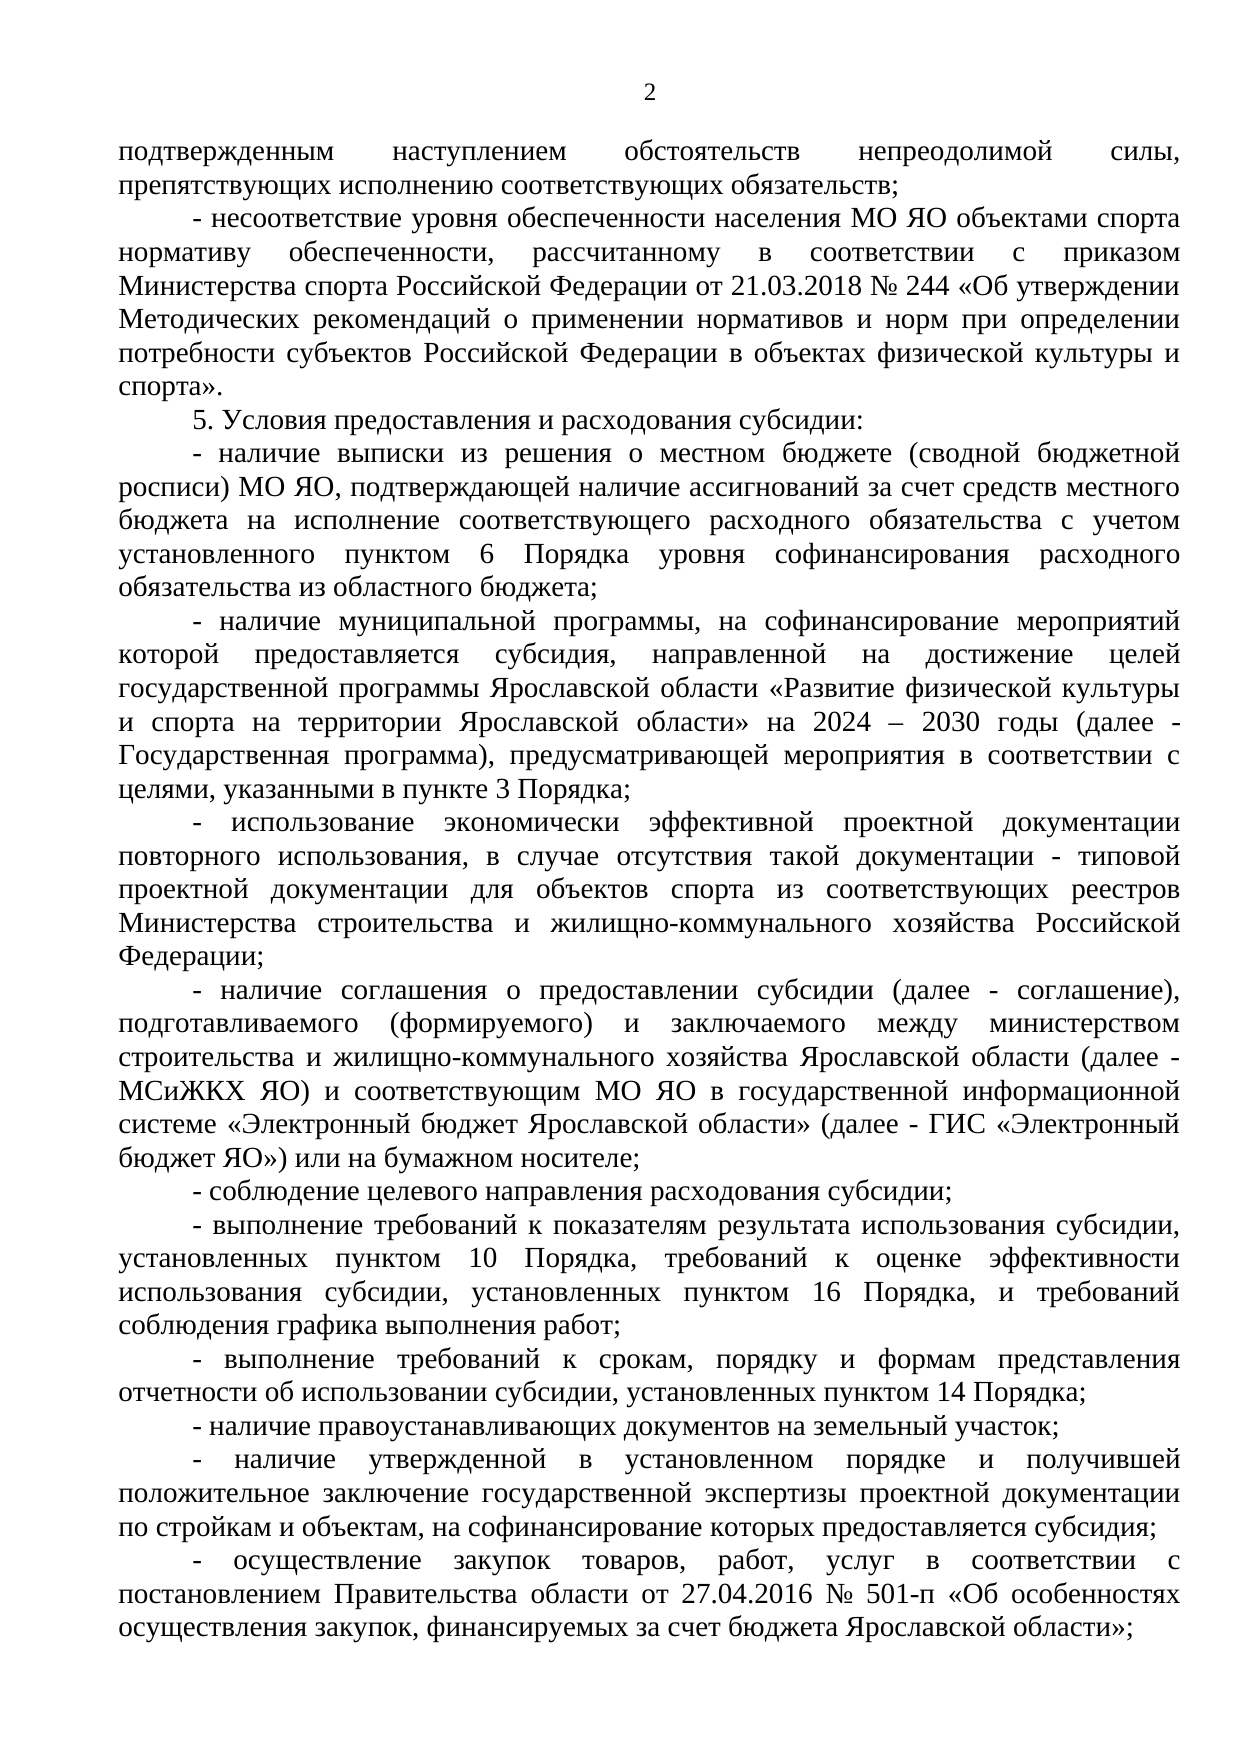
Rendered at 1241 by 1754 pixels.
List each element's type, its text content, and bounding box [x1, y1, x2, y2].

text - соблюдение целевого направления расходования субсидии; [118, 1173, 1181, 1207]
text - наличие соглашения о предоставлении субсидии (далее - соглашение), подготавливаемого (формируемого) и заключаемого между министерством строительства и жилищно-коммунального хозяйства Ярославской области (далее - МСиЖКХ ЯО) и соответствующим МО ЯО в государственной информационной системе «Электронный бюджет Ярославской области» (далее - ГИС «Электронный бюджет ЯО») или на бумажном носителе; [118, 972, 1181, 1173]
text - использование экономически эффективной проектной документации повторного использования, в случае отсутствия такой документации - типовой проектной документации для объектов спорта из соответствующих реестров Министерства строительства и жилищно-коммунального хозяйства Российской Федерации; [118, 804, 1181, 972]
text - наличие утвержденной в установленном порядке и получившей положительное заключение государственной экспертизы проектной документации по стройкам и объектам, на софинансирование которых предоставляется субсидия; [118, 1442, 1181, 1542]
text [118, 133, 1181, 201]
text - выполнение требований к срокам, порядку и формам представления отчетности об использовании субсидии, установленных пунктом 14 Порядка; [118, 1341, 1181, 1408]
text - выполнение требований к показателям результата использования субсидии, установленных пунктом 10 Порядка, требований к оценке эффективности использования субсидии, установленных пунктом 16 Порядка, и требований соблюдения графика выполнения работ; [118, 1207, 1181, 1341]
text - наличие правоустанавливающих документов на земельный участок; [118, 1408, 1181, 1442]
text - несоответствие уровня обеспеченности населения МО ЯО объектами спорта нормативу обеспеченности, рассчитанному в соответствии с приказом Министерства спорта Российской Федерации от 21.03.2018 № 244 «Об утверждении Методических рекомендаций о применении нормативов и норм при определении потребности субъектов Российской Федерации в объектах физической культуры и спорта». [118, 201, 1181, 402]
text - наличие выписки из решения о местном бюджете (сводной бюджетной росписи) МО ЯО, подтверждающей наличие ассигнований за счет средств местного бюджета на исполнение соответствующего расходного обязательства с учетом установленного пунктом 6 Порядка уровня софинансирования расходного обязательства из областного бюджета; [118, 435, 1181, 603]
text - осуществление закупок товаров, работ, услуг в соответствии с постановлением Правительства области от 27.04.2016 № 501-п «Об особенностях осуществления закупок, финансируемых за счет бюджета Ярославской области»; [118, 1542, 1181, 1643]
text 5. Условия предоставления и расходования субсидии: [118, 402, 1181, 435]
text - наличие муниципальной программы, на софинансирование мероприятий которой предоставляется субсидия, направленной на достижение целей государственной программы Ярославской области «Развитие физической культуры и спорта на территории Ярославской области» на 2024 – 2030 годы (далее - Государственная программа), предусматривающей мероприятия в соответствии с целями, указанными в пункте 3 Порядка; [118, 603, 1181, 804]
